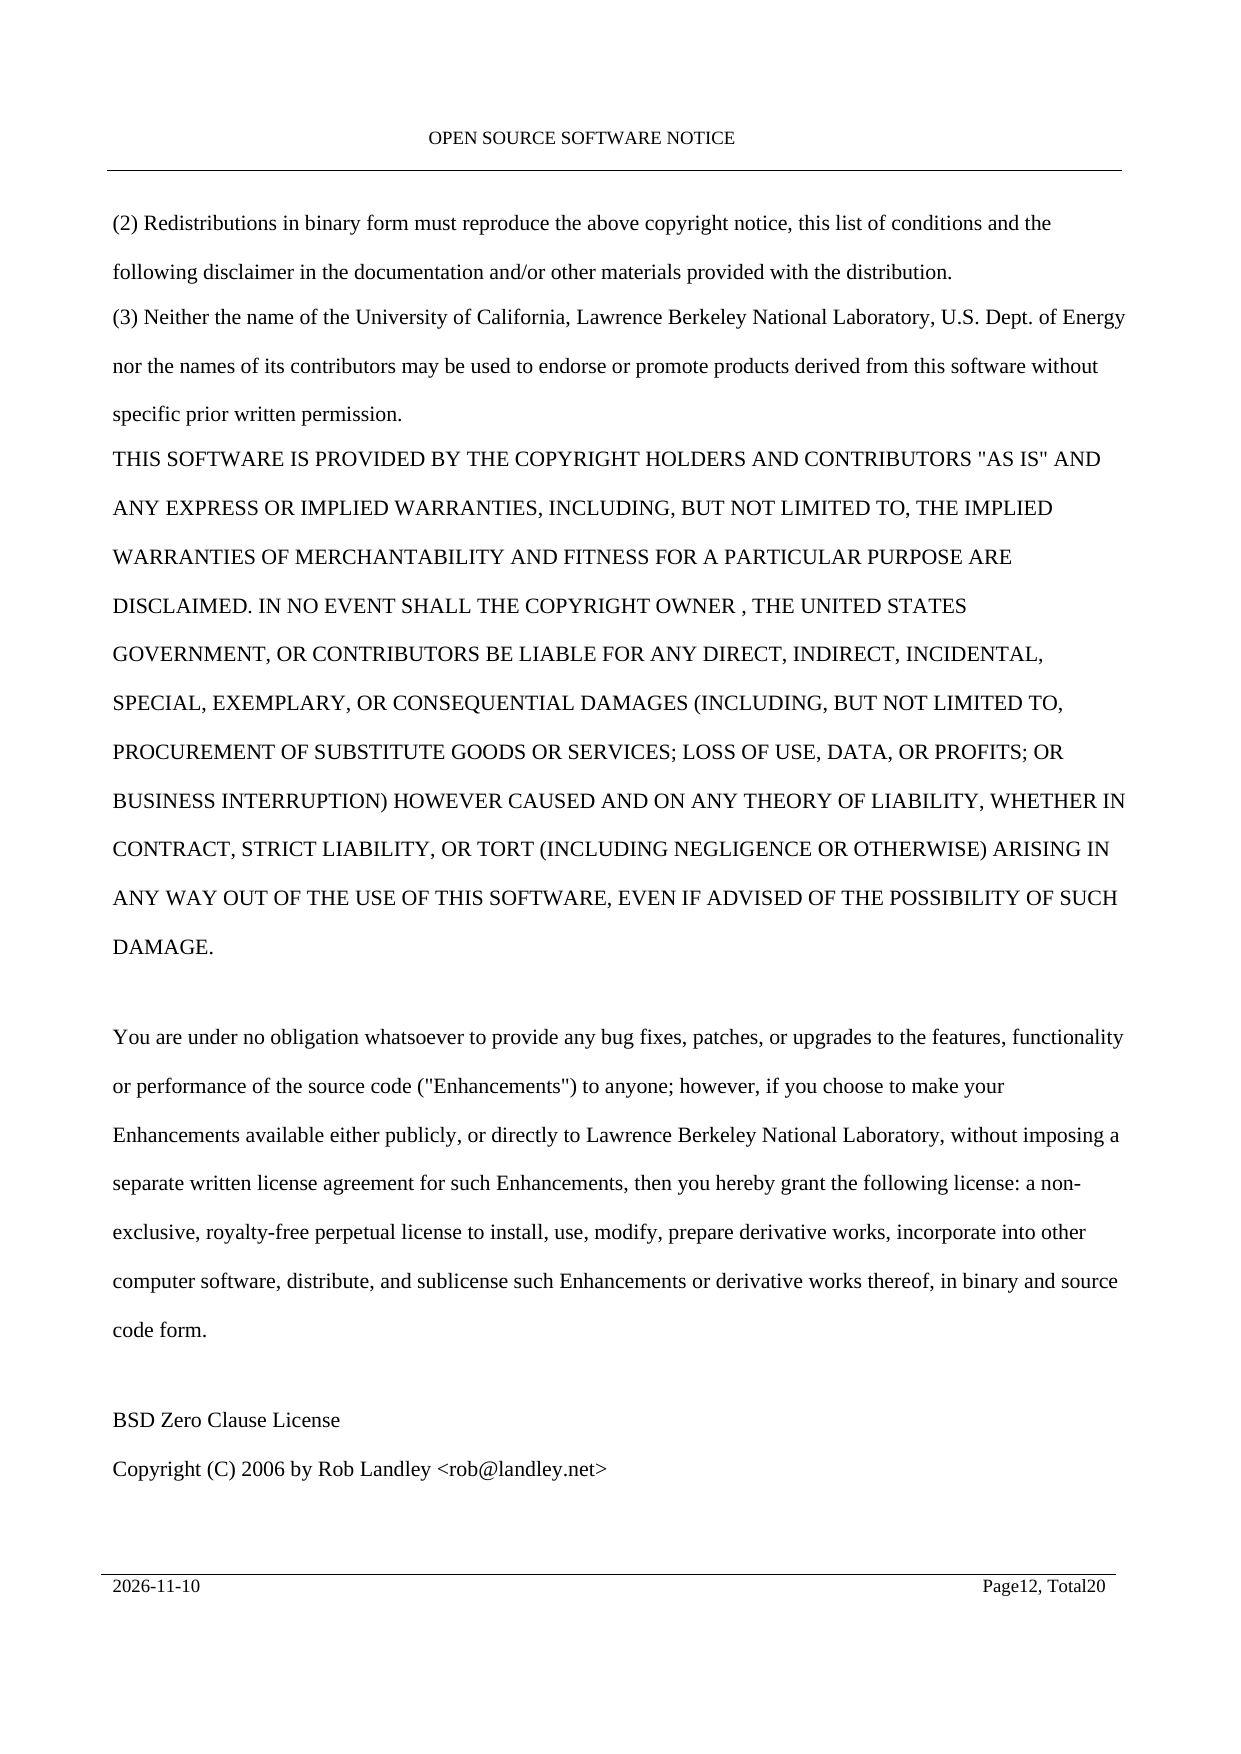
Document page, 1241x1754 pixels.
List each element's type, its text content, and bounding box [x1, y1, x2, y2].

text THIS SOFTWARE IS PROVIDED BY THE COPYRIGHT HOLDERS AND CONTRIBUTORS "AS IS" AND ANY EXPRESS OR IMPLIED WARRANTIES, INCLUDING, BUT NOT LIMITED TO, THE IMPLIED WARRANTIES OF MERCHANTABILITY AND FITNESS FOR A PARTICULAR PURPOSE ARE DISCLAIMED. IN NO EVENT SHALL THE COPYRIGHT OWNER , THE UNITED STATES GOVERNMENT, OR CONTRIBUTORS BE LIABLE FOR ANY DIRECT, INDIRECT, INCIDENTAL, SPECIAL, EXEMPLARY, OR CONSEQUENTIAL DAMAGES (INCLUDING, BUT NOT LIMITED TO, PROCUREMENT OF SUBSTITUTE GOODS OR SERVICES; LOSS OF USE, DATA, OR PROFITS; OR BUSINESS INTERRUPTION) HOWEVER CAUSED AND ON ANY THEORY OF LIABILITY, WHETHER IN CONTRACT, STRICT LIABILITY, OR TORT (INCLUDING NEGLIGENCE OR OTHERWISE) ARISING IN ANY WAY OUT OF THE USE OF THIS SOFTWARE, EVEN IF ADVISED OF THE POSSIBILITY OF SUCH DAMAGE. [112, 443, 1128, 963]
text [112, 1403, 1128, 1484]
text (2) Redistributions in binary form must reproduce the above copyright notice, this list of conditions and the following disclaimer in the documentation and/or other materials provided with the distribution. [112, 206, 1128, 288]
text You are under no obligation whatsoever to provide any bug fixes, patches, or upgrades to the features, functionality or performance of the source code ("Enhancements") to anyone; however, if you choose to make your Enhancements available either publicly, or directly to Lawrence Berkeley National Laboratory, without imposing a separate written license agreement for such Enhancements, then you hereby grant the following license: a non-exclusive, royalty-free perpetual license to install, use, modify, prepare derivative works, incorporate into other computer software, distribute, and sublicense such Enhancements or derivative works thereof, in binary and source code form. [112, 1021, 1128, 1346]
text (3) Neither the name of the University of California, Lawrence Berkeley National Laboratory, U.S. Dept. of Energy nor the names of its contributors may be used to endorse or promote products derived from this software without specific prior written permission. [112, 300, 1128, 430]
